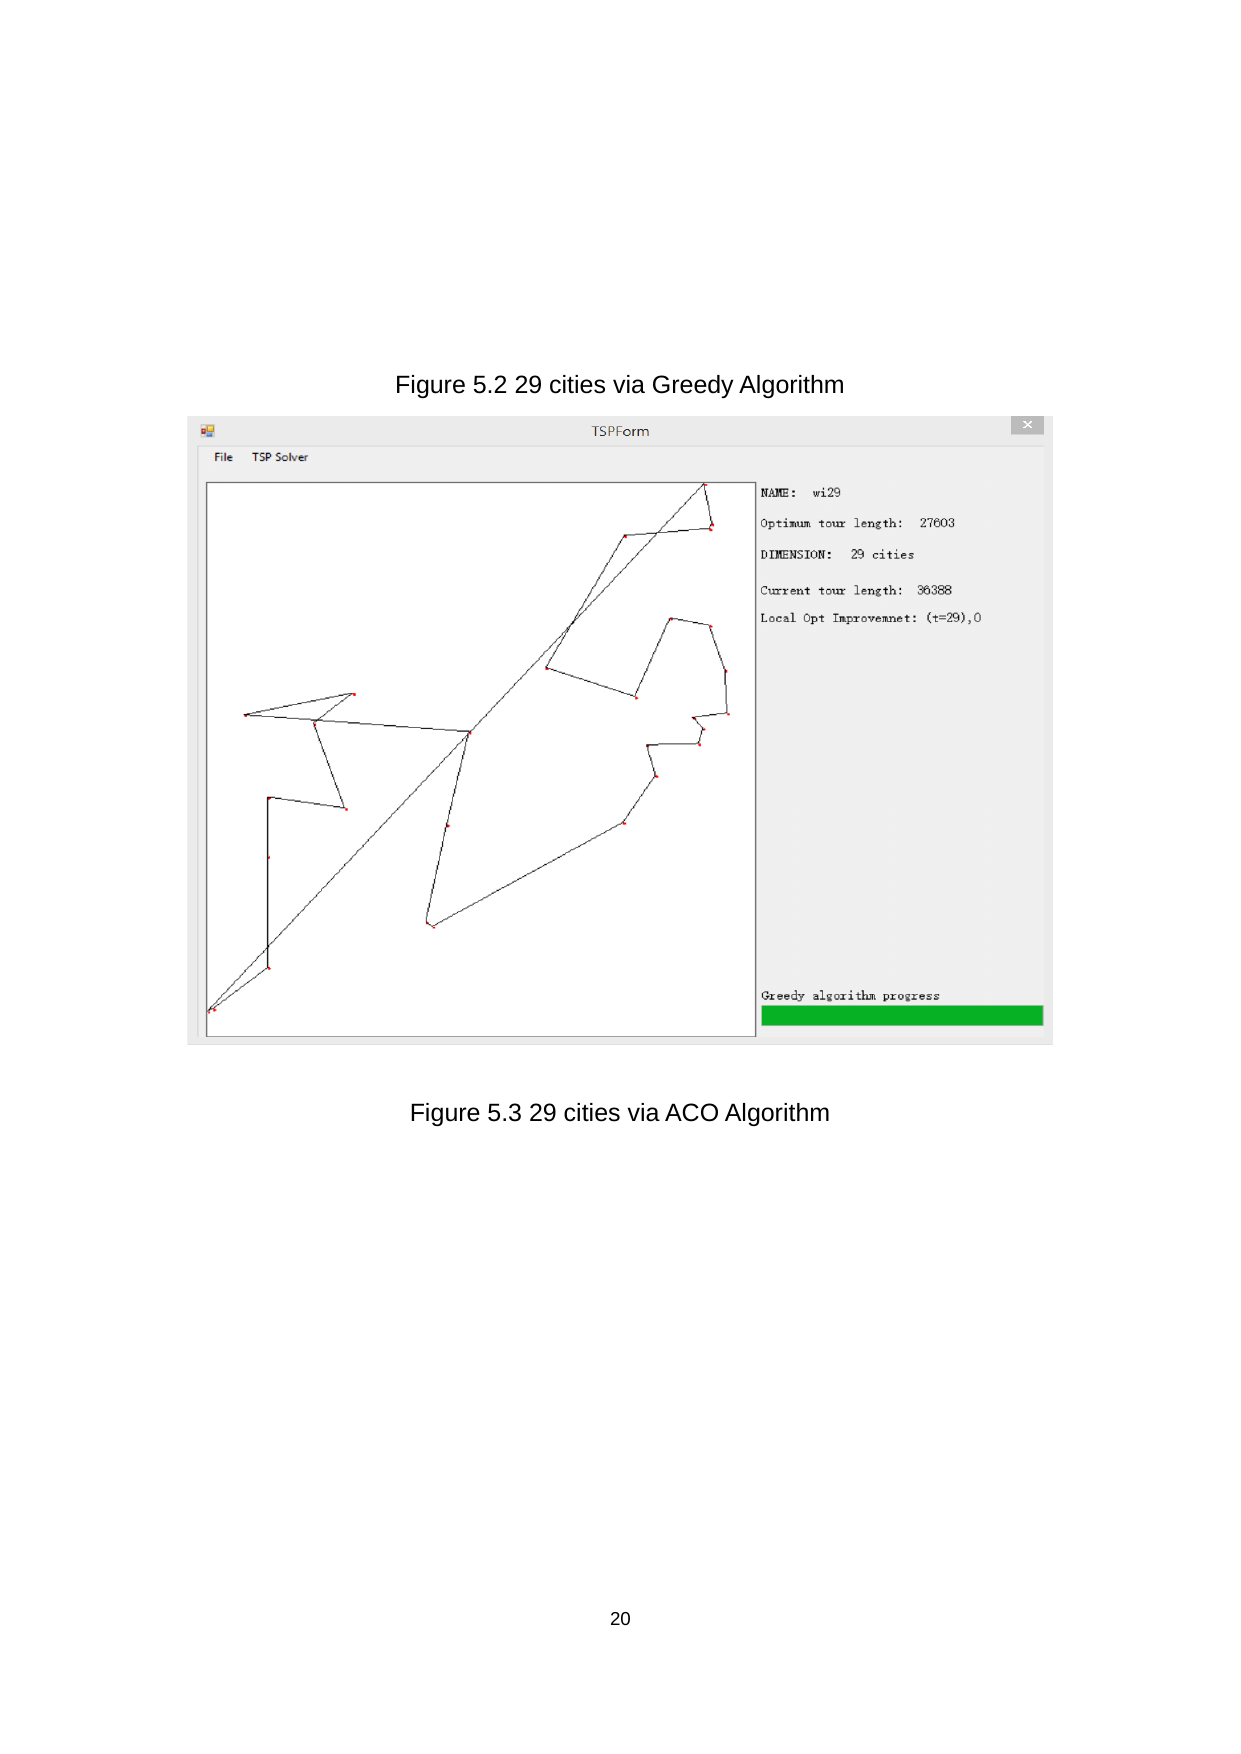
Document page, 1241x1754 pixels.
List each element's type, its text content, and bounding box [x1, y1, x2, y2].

picture [187, 416, 1053, 1045]
text Figure 5.2 29 cities via Greedy Algorithm [187, 368, 1053, 402]
text Figure 5.3 29 cities via ACO Algorithm [187, 1095, 1053, 1129]
